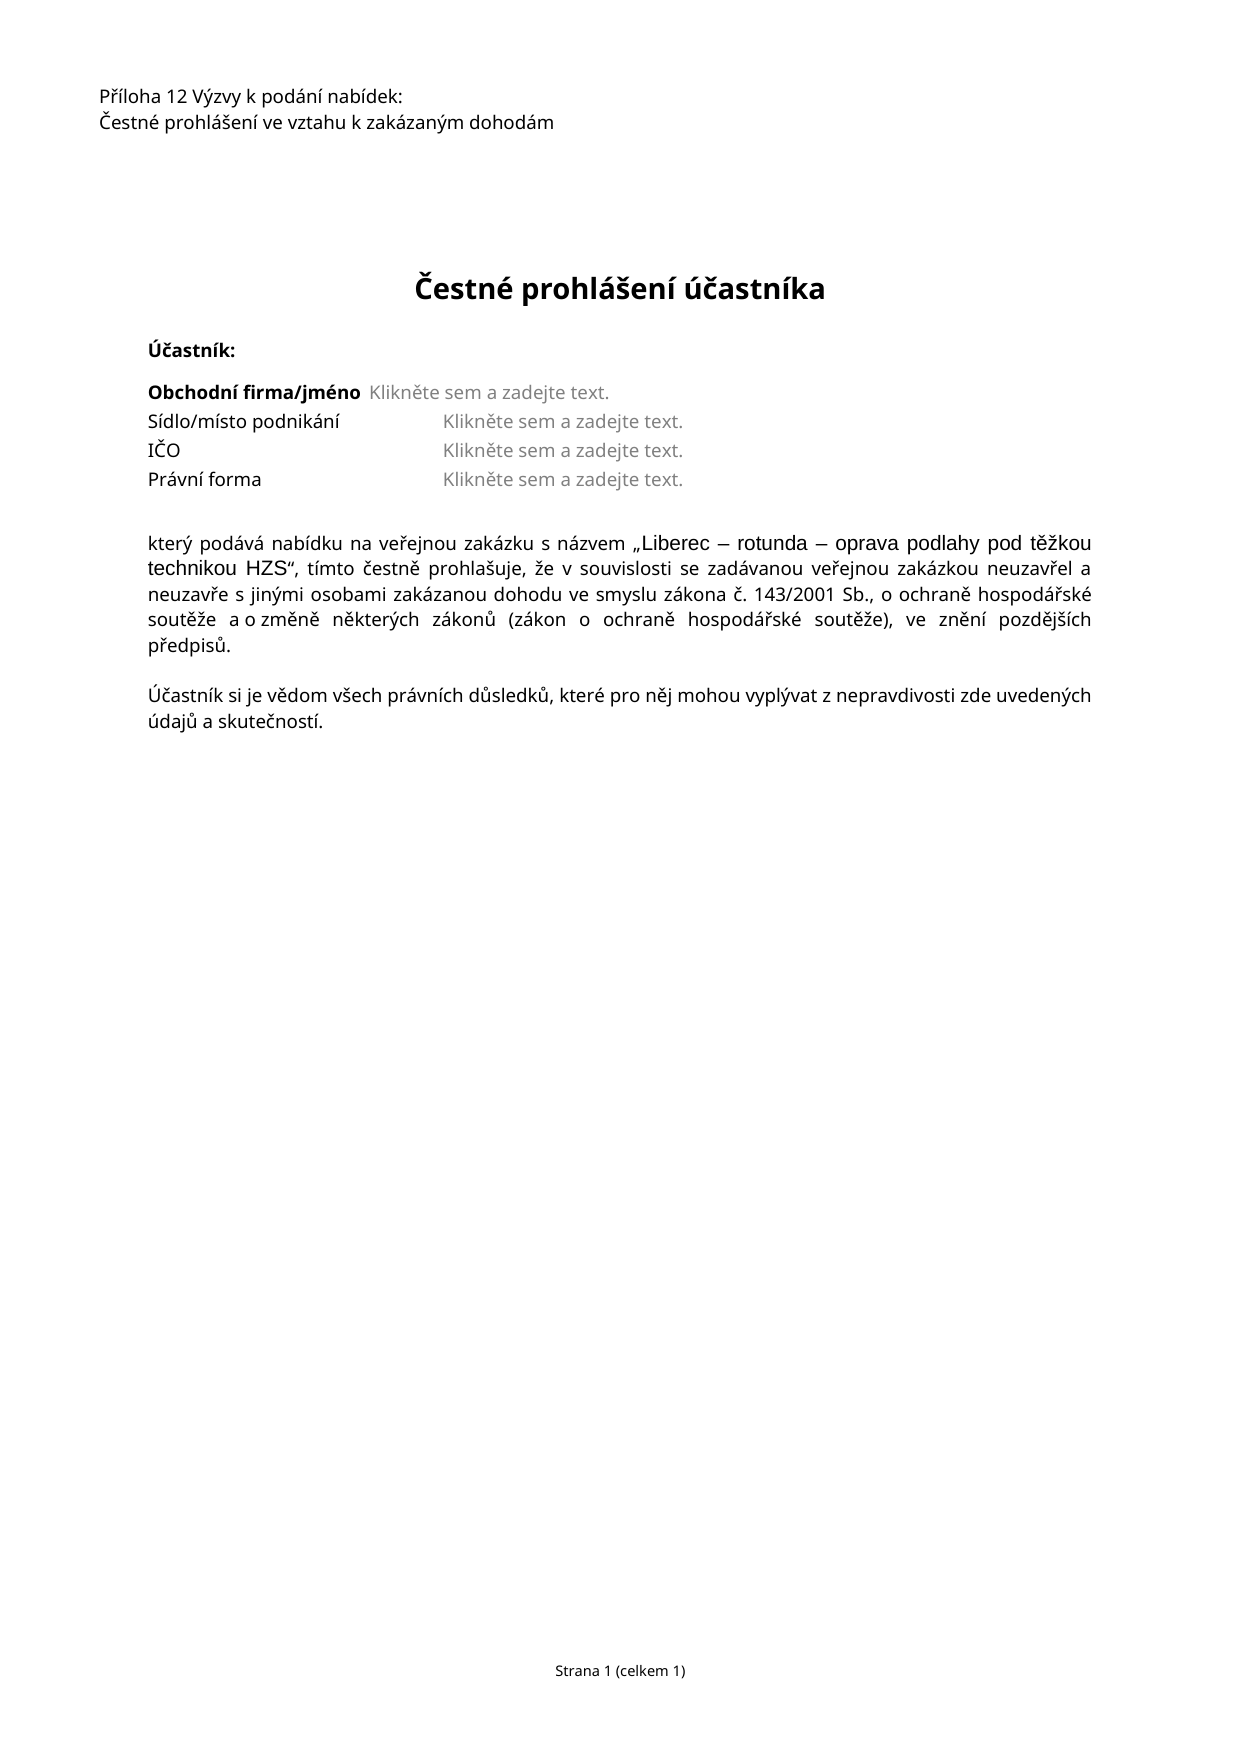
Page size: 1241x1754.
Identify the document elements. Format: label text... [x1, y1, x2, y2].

title Čestné prohlášení účastníka [148, 268, 1093, 308]
text IČO [148, 434, 1093, 463]
text Právní forma [148, 463, 1093, 492]
text který podává nabídku na veřejnou zakázku s názvem „Liberec – rotunda – oprava podlahy pod těžkou technikou HZS“, tímto čestně prohlašuje, že v souvislosti se zadávanou veřejnou zakázkou neuzavřel a neuzavře s jinými osobami zakázanou dohodu ve smyslu zákona č. 143/2001 Sb., o ochraně hospodářské soutěže a o změně některých zákonů (zákon o ochraně hospodářské soutěže), ve znění pozdějších předpisů. [148, 530, 1093, 658]
text Sídlo/místo podnikání [148, 405, 1093, 434]
text Obchodní firma/jméno [148, 376, 1093, 405]
text Účastník si je vědom všech právních důsledků, které pro něj mohou vyplývat z nepravdivosti zde uvedených údajů a skutečností. [148, 683, 1093, 734]
text Účastník: [148, 333, 1093, 364]
